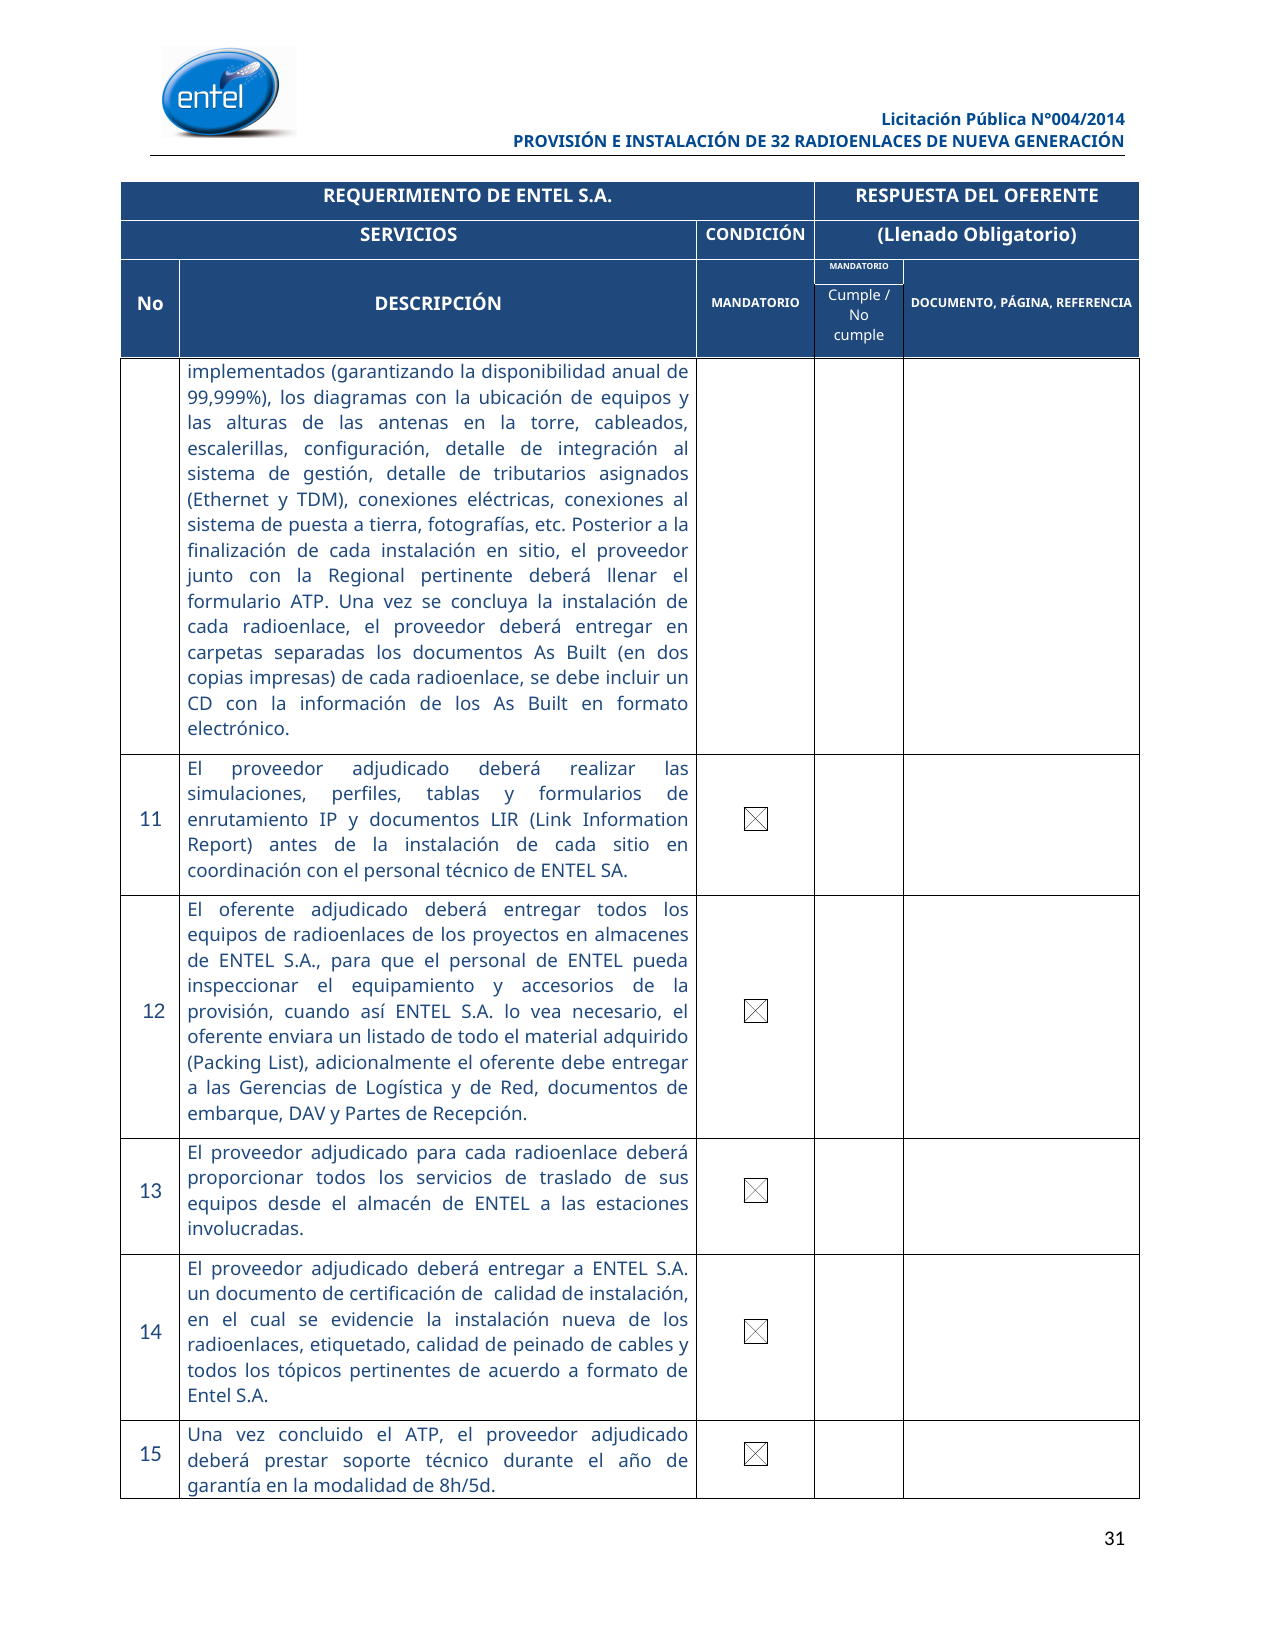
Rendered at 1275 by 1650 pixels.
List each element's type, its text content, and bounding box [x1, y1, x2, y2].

table_cell [815, 755, 903, 895]
table_cell 13 [121, 1139, 179, 1254]
table_cell [697, 755, 814, 895]
table_header RESPUESTA DEL OFERENTE [815, 182, 1139, 220]
table_cell [904, 1255, 1139, 1420]
table_cell 10 [121, 359, 179, 754]
table_cell 14 [121, 1255, 179, 1420]
table_cell El oferente adjudicado deberá entregar todos los equipos de radioenlaces de los proyectos en almacenes de ENTEL S.A., para que el personal de ENTEL pueda inspeccionar el equipamiento y accesorios de la provisión, cuando así ENTEL S.A. lo vea necesario, el oferente enviara un listado de todo el material adquirido (Packing List), adicionalmente el oferente debe entregar a las Gerencias de Logística y de Red, documentos de embarque, DAV y Partes de Recepción. [180, 896, 696, 1138]
table_cell 12 [121, 896, 179, 1138]
table_cell [815, 896, 903, 1138]
table_cell [697, 1139, 814, 1254]
table_cell (Llenado Obligatorio) [815, 221, 1139, 259]
table_cell MANDATORIO [815, 260, 903, 284]
table_cell [904, 1421, 1139, 1498]
table_cell El proveedor adjudicado deberá realizar las simulaciones, perfiles, tablas y formularios de enrutamiento IP y documentos LIR (Link Information Report) antes de la instalación de cada sitio en coordinación con el personal técnico de ENTEL SA. [180, 755, 696, 895]
table_cell DESCRIPCIÓN [180, 260, 696, 357]
table_cell 15 [121, 1421, 179, 1498]
table_cell [904, 755, 1139, 895]
table_cell [697, 896, 814, 1138]
table_cell [697, 359, 814, 754]
table_cell [697, 1255, 814, 1420]
table_cell [904, 359, 1139, 754]
table_cell SERVICIOS [121, 221, 696, 259]
table_cell [904, 1139, 1139, 1254]
table_cell [904, 896, 1139, 1138]
table_cell MANDATORIO [697, 260, 814, 357]
table_cell DOCUMENTO, PÁGINA, REFERENCIA [904, 260, 1139, 357]
table_cell [697, 1421, 814, 1498]
table_cell El proveedor adjudicado para cada radioenlace deberá proporcionar todos los servicios de traslado de sus equipos desde el almacén de ENTEL a las estaciones involucradas. [180, 1139, 696, 1254]
table_cell CONDICIÓN [697, 221, 814, 259]
table_header REQUERIMIENTO DE ENTEL S.A. [121, 182, 814, 220]
table_cell El proveedor adjudicado deberá entregar a ENTEL S.A. un documento de certificación de calidad de instalación, en el cual se evidencie la instalación nueva de los radioenlaces, etiquetado, calidad de peinado de cables y todos los tópicos pertinentes de acuerdo a formato de Entel S.A. [180, 1255, 696, 1420]
picture [161, 46, 297, 138]
table_cell Una vez concluido el ATP, el proveedor adjudicado deberá prestar soporte técnico durante el año de garantía en la modalidad de 8h/5d. [180, 1421, 696, 1498]
table_cell [815, 1255, 903, 1420]
table_cell [815, 1139, 903, 1254]
table_cell [815, 359, 903, 754]
table_cell 11 [121, 755, 179, 895]
table_cell No [121, 260, 179, 357]
table_cell Cumple / No cumple [815, 285, 903, 357]
table_cell [815, 1421, 903, 1498]
